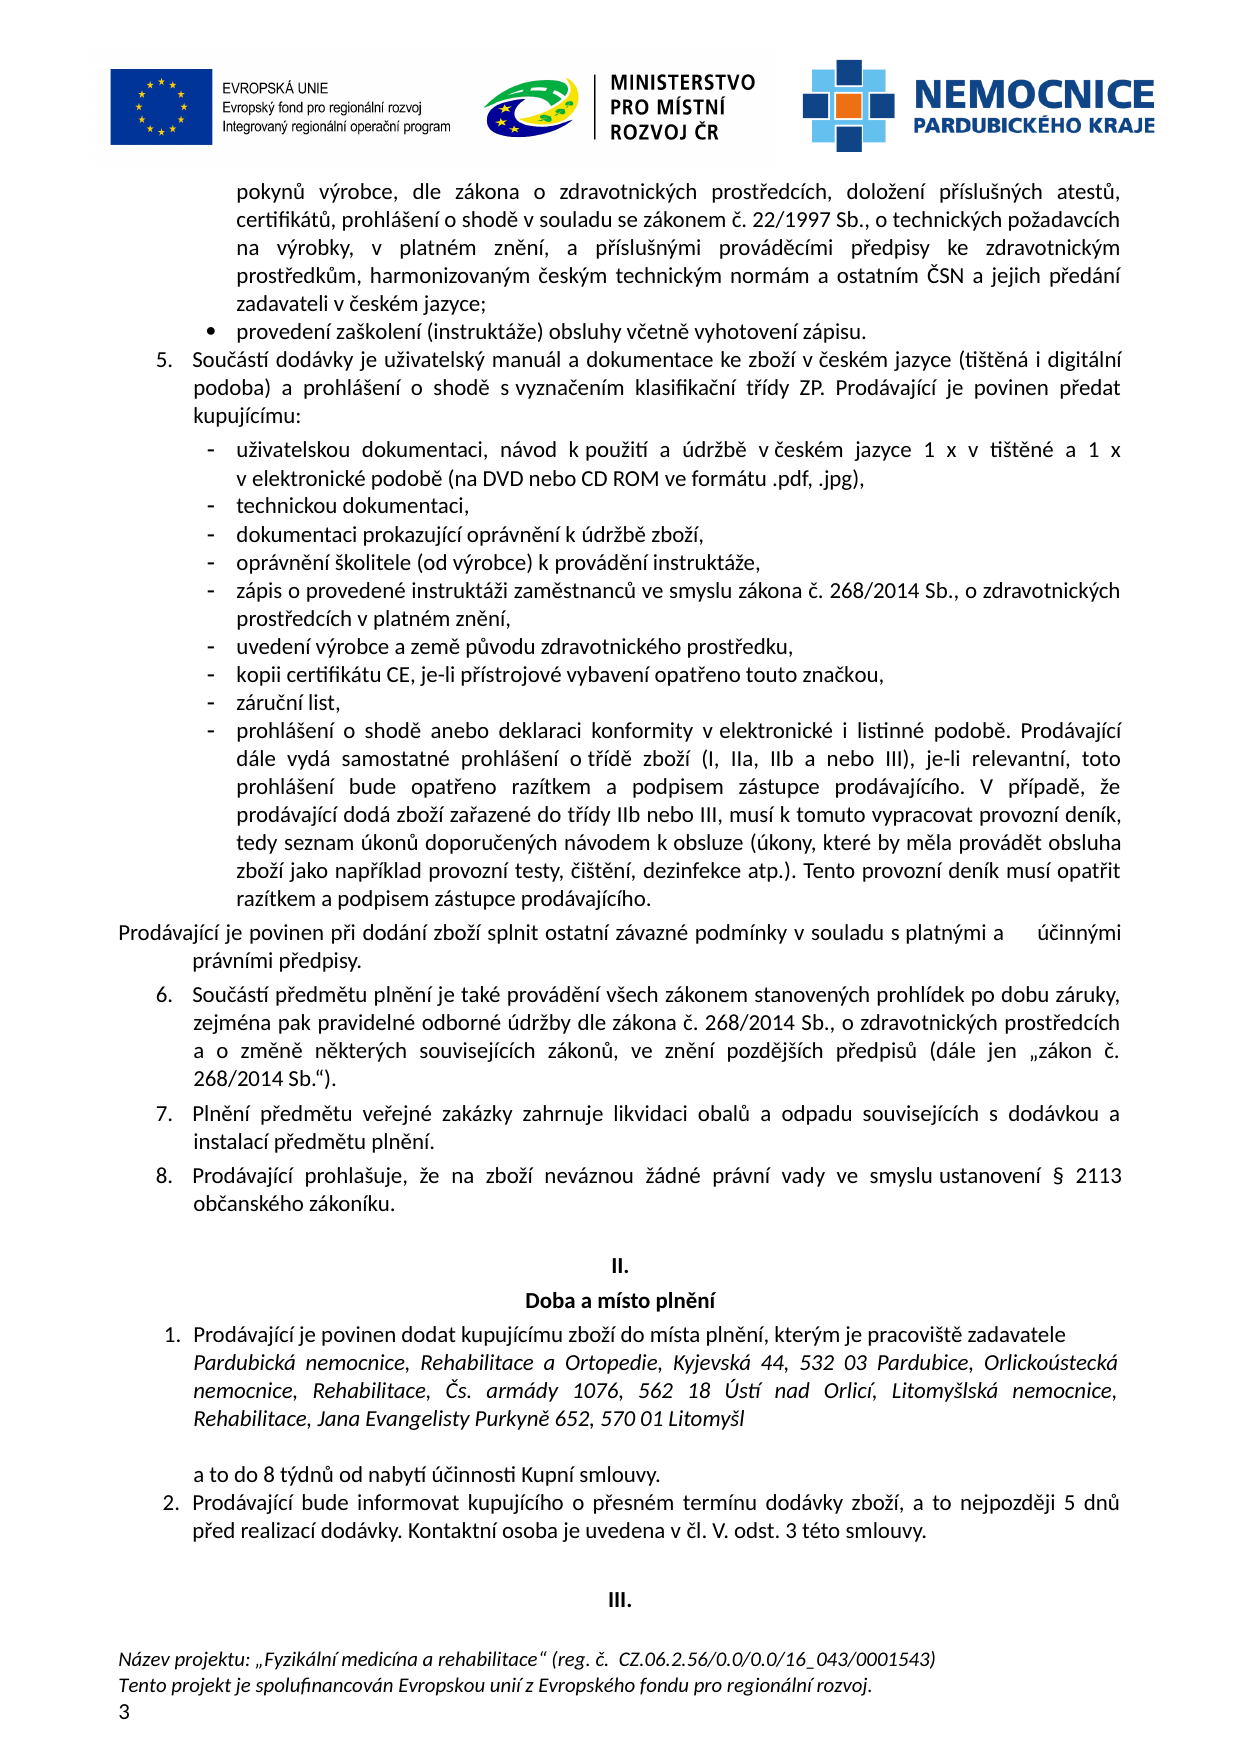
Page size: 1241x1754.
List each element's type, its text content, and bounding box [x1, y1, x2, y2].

text III. [118, 1585, 1122, 1613]
list Součástí dodávky je uživatelský manuál a dokumentace ke zboží v českém jazyce (tištěná i digitální podoba) a prohlášení o shodě s vyznačením klasifikační třídy ZP. Prodávající je povinen předat kupujícímu: [156, 345, 1122, 429]
list Součástí předmětu plnění je také provádění všech zákonem stanovených prohlídek po dobu záruky, zejména pak pravidelné odborné údržby dle zákona č. 268/2014 Sb., o zdravotnických prostředcích a o změně některých souvisejících zákonů, ve znění pozdějších předpisů (dále jen „zákon č. 268/2014 Sb.“). [156, 981, 1122, 1093]
list kopii certifikátu CE, je-li přístrojové vybavení opatřeno touto značkou, [207, 660, 1122, 688]
list technickou dokumentaci, [207, 492, 1122, 520]
list Pardubická nemocnice, Rehabilitace a Ortopedie, Kyjevská 44, 532 03 Pardubice, Orlickoústecká nemocnice, Rehabilitace, Čs. armády 1076, 562 18 Ústí nad Orlicí, Litomyšlská nemocnice, Rehabilitace, Jana Evangelisty Purkyně 652, 570 01 Litomyšl [193, 1348, 1122, 1432]
list prohlášení o shodě anebo deklaraci konformity v elektronické i listinné podobě. Prodávající dále vydá samostatné prohlášení o třídě zboží (I, IIa, IIb a nebo III), je-li relevantní, toto prohlášení bude opatřeno razítkem a podpisem zástupce prodávajícího. V případě, že prodávající dodá zboží zařazené do třídy IIb nebo III, musí k tomuto vypracovat provozní deník, tedy seznam úkonů doporučených návodem k obsluze (úkony, které by měla provádět obsluha zboží jako například provozní testy, čištění, dezinfekce atp.). Tento provozní deník musí opatřit razítkem a podpisem zástupce prodávajícího. [207, 716, 1122, 912]
list oprávnění školitele (od výrobce) k provádění instruktáže, [207, 548, 1122, 576]
text Prodávající je povinen při dodání zboží splnit ostatní závazné podmínky v souladu s platnými a účinnými právními předpisy. [118, 918, 1122, 974]
list dokumentaci prokazující oprávnění k údržbě zboží, [207, 520, 1122, 548]
list Prodávající prohlašuje, že na zboží neváznou žádné právní vady ve smyslu ustanovení § 2113 občanského zákoníku. [156, 1161, 1122, 1217]
list uživatelskou dokumentaci, návod k použití a údržbě v českém jazyce 1 x v tištěné a 1 x v elektronické podobě (na DVD nebo CD ROM ve formátu .pdf, .jpg), [207, 436, 1122, 492]
list Prodávající je povinen dodat kupujícímu zboží do místa plnění, kterým je pracoviště zadavatele [164, 1320, 1122, 1348]
list provedení zaškolení (instruktáže) obsluhy včetně vyhotovení zápisu. [207, 317, 1122, 345]
text Doba a místo plnění [118, 1286, 1122, 1314]
list Plnění předmětu veřejné zakázky zahrnuje likvidaci obalů a odpadu souvisejících s dodávkou a instalací předmětu plnění. [156, 1099, 1122, 1155]
picture [801, 58, 1155, 153]
text II. [118, 1251, 1122, 1279]
list Prodávající bude informovat kupujícího o přesném termínu dodávky zboží, a to nejpozději 5 dnů před realizací dodávky. Kontaktní osoba je uvedena v čl. V. odst. 3 této smlouvy. [162, 1488, 1122, 1544]
list zápis o provedené instruktáži zaměstnanců ve smyslu zákona č. 268/2014 Sb., o zdravotnických prostředcích v platném znění, [207, 576, 1122, 632]
list a to do 8 týdnů od nabytí účinnosti Kupní smlouvy. [193, 1460, 1122, 1488]
list záruční list, [207, 688, 1122, 716]
list uvedení výrobce a země původu zdravotnického prostředku, [207, 632, 1122, 660]
picture [88, 43, 777, 170]
